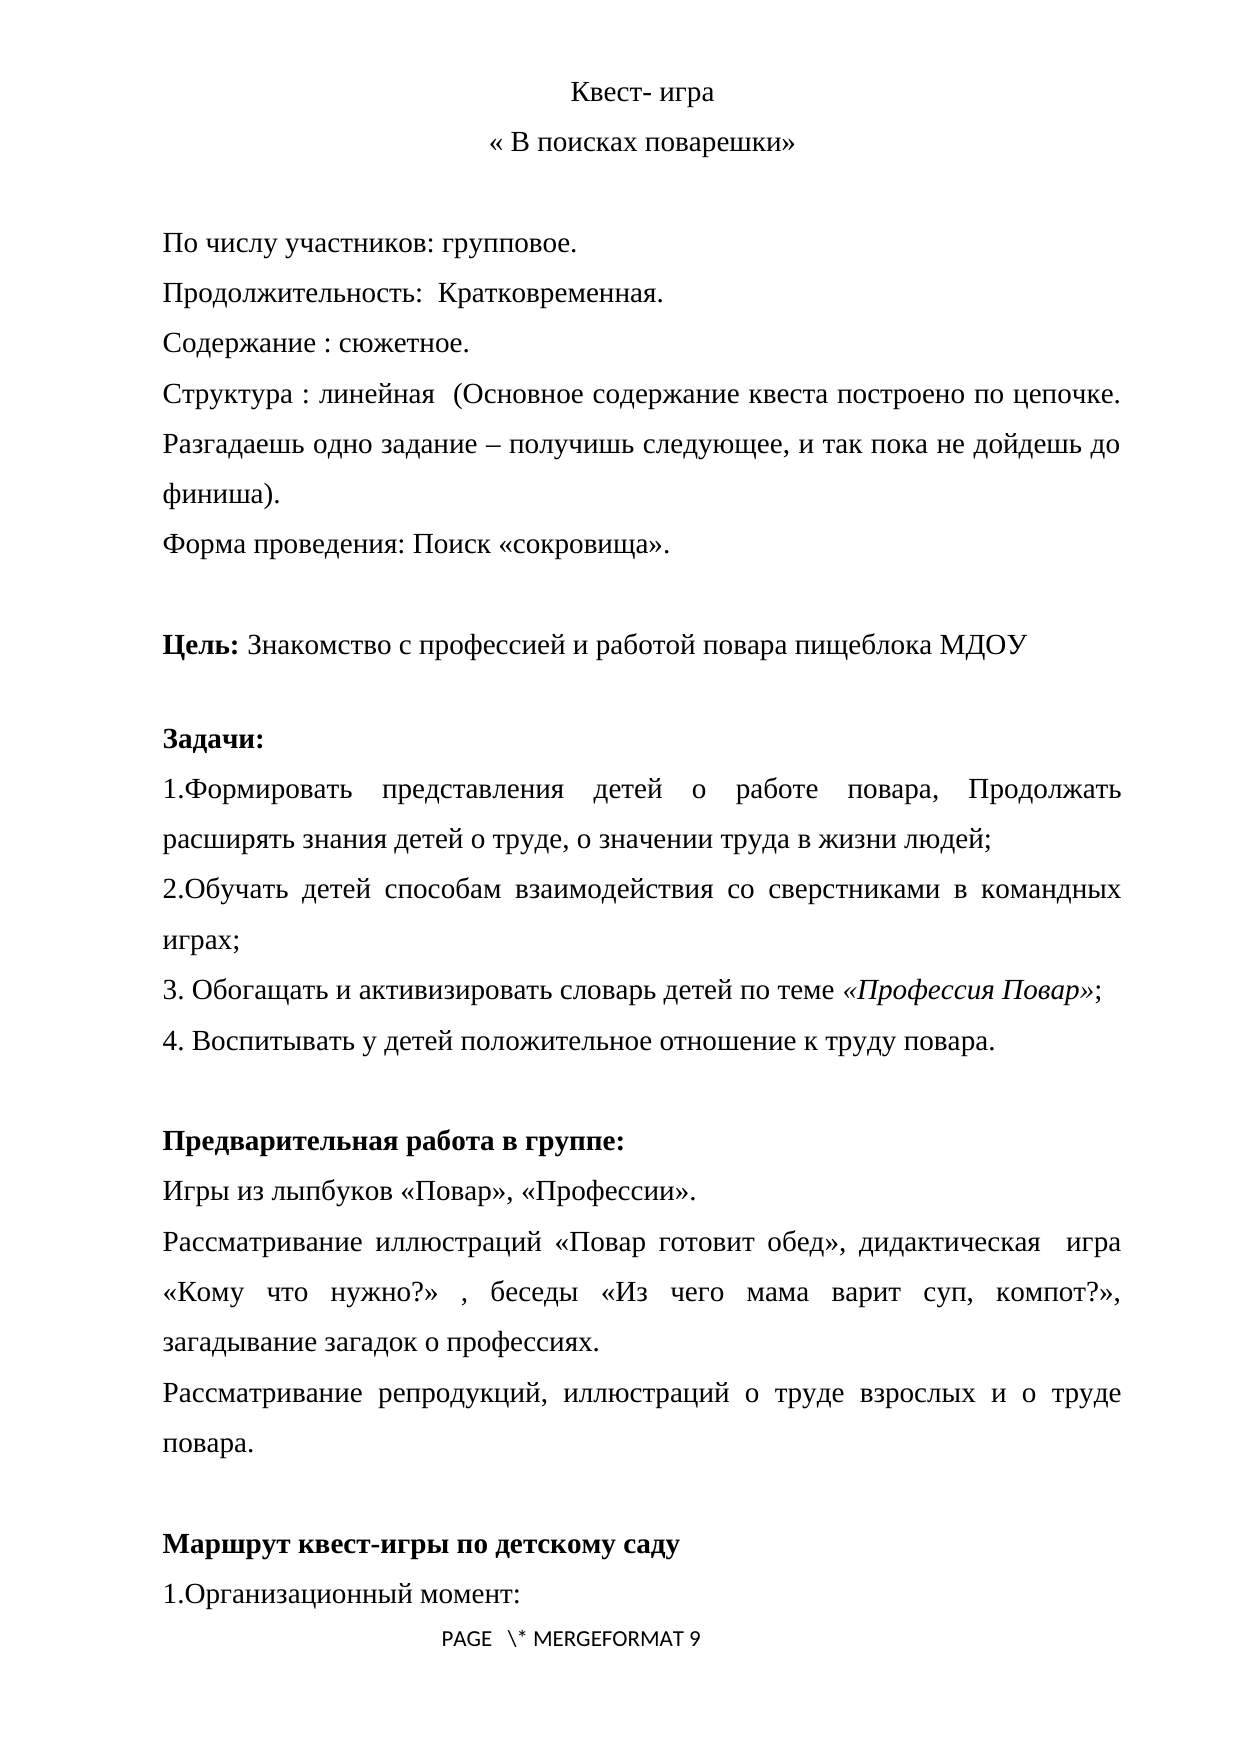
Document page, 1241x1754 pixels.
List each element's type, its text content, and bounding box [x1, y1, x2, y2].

text Форма проведения: Поиск «сокровища». [162, 527, 1122, 560]
text Квест- игра [162, 74, 1122, 107]
text Рассматривание иллюстраций «Повар готовит обед», дидактическая игра «Кому что нужно?» , беседы «Из чего мама варит суп, компот?», загадывание загадок о профессиях. [162, 1224, 1122, 1358]
text 1.Организационный момент: [162, 1576, 1122, 1609]
text Структура : линейная (Основное содержание квеста построено по цепочке. Разгадаешь одно задание – получишь следующее, и так пока не дойдешь до финиша). [162, 376, 1122, 510]
text Продолжительность: Кратковременная. [162, 275, 1122, 309]
text Игры из лыпбуков «Повар», «Профессии». [162, 1173, 1122, 1207]
text 3. Обогащать и активизировать словарь детей по теме «Профессия Повар»; [162, 972, 1122, 1006]
text По числу участников: групповое. [162, 225, 1122, 258]
text Маршрут квест-игры по детскому саду [162, 1526, 1122, 1559]
text 2.Обучать детей способам взаимодействия со сверстниками в командных играх; [162, 872, 1122, 956]
text Содержание : сюжетное. [162, 325, 1122, 359]
text Задачи: [162, 721, 1122, 754]
text Цель: Знакомство с профессией и работой повара пищеблока МДОУ [162, 627, 1122, 661]
text 1.Формировать представления детей о работе повара, Продолжать расширять знания детей о труде, о значении труда в жизни людей; [162, 771, 1122, 855]
text 4. Воспитывать у детей положительное отношение к труду повара. [162, 1023, 1122, 1056]
text Предварительная работа в группе: [162, 1123, 1122, 1157]
text « В поисках поварешки» [162, 124, 1122, 158]
text Рассматривание репродукций, иллюстраций о труде взрослых и о труде повара. [162, 1375, 1122, 1459]
